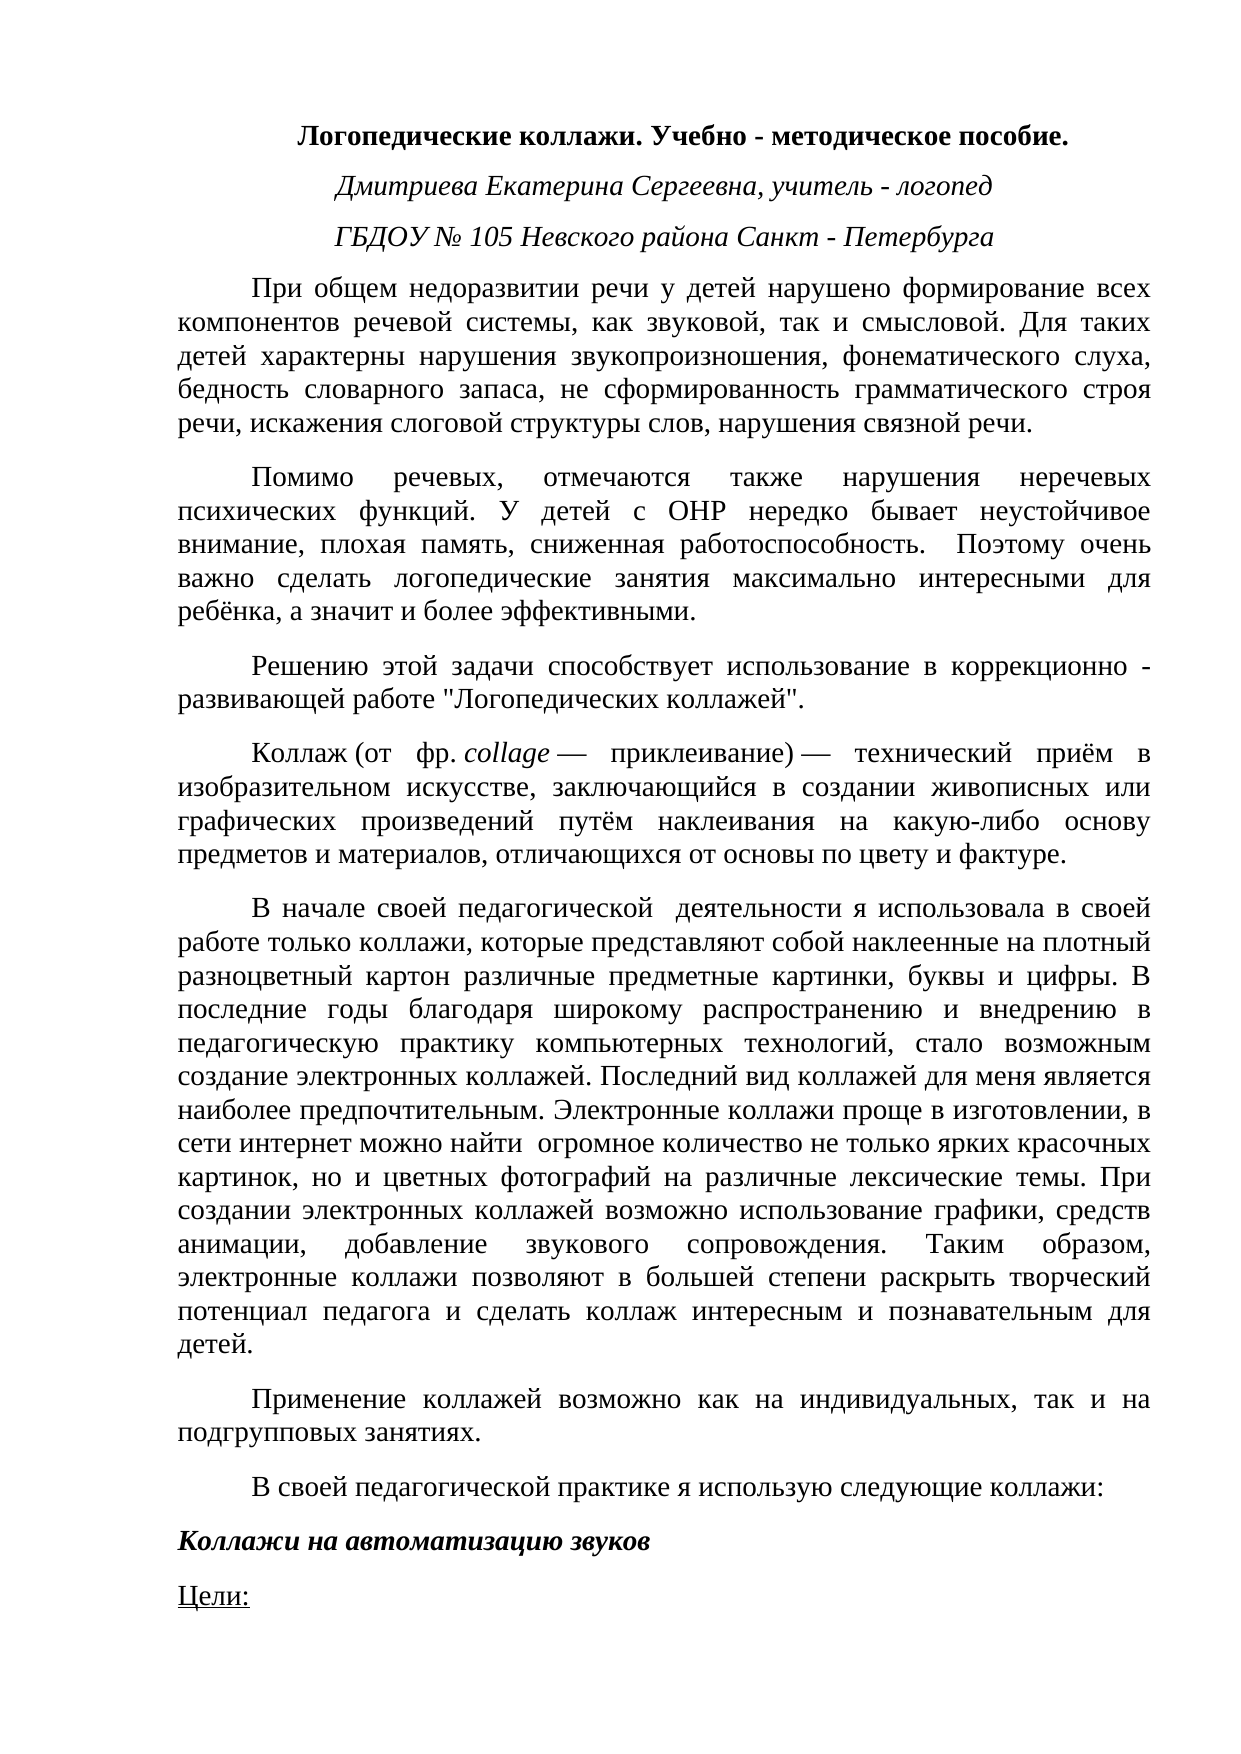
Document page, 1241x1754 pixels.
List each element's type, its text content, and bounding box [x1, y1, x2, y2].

text Коллажи на автоматизацию звуков [177, 1523, 1152, 1557]
text Применение коллажей возможно как на индивидуальных, так и на подгрупповых занятиях. [177, 1381, 1152, 1448]
text Коллаж (от фр. collage — приклеивание) — технический приём в изобразительном искусстве, заключающийся в создании живописных или графических произведений путём наклеивания на какую-либо основу предметов и материалов, отличающихся от основы по цвету и фактуре. [177, 736, 1152, 870]
text Помимо речевых, отмечаются также нарушения неречевых психических функций. У детей с ОНР нередко бывает неустойчивое внимание, плохая память, сниженная работоспособность. Поэтому очень важно сделать логопедические занятия максимально интересными для ребёнка, а значит и более эффективными. [177, 459, 1152, 627]
text Решению этой задачи способствует использование в коррекционно - развивающей работе "Логопедических коллажей". [177, 648, 1152, 715]
text Цели: [177, 1578, 1152, 1611]
text Логопедические коллажи. Учебно - методическое пособие. [177, 118, 1152, 152]
text В начале своей педагогической деятельности я использовала в своей работе только коллажи, которые представляют собой наклеенные на плотный разноцветный картон различные предметные картинки, буквы и цифры. В последние годы благодаря широкому распространению и внедрению в педагогическую практику компьютерных технологий, стало возможным создание электронных коллажей. Последний вид коллажей для меня является наиболее предпочтительным. Электронные коллажи проще в изготовлении, в сети интернет можно найти огромное количество не только ярких красочных картинок, но и цветных фотографий на различные лексические темы. При создании электронных коллажей возможно использование графики, средств анимации, добавление звукового сопровождения. Таким образом, электронные коллажи позволяют в большей степени раскрыть творческий потенциал педагога и сделать коллаж интересным и познавательным для детей. [177, 891, 1152, 1360]
text В своей педагогической практике я использую следующие коллажи: [177, 1469, 1152, 1502]
text ГБДОУ № 105 Невского района Санкт - Петербурга [177, 219, 1152, 253]
text При общем недоразвитии речи у детей нарушено формирование всех компонентов речевой системы, как звуковой, так и смысловой. Для таких детей характерны нарушения звукопроизношения, фонематического слуха, бедность словарного запаса, не сформированность грамматического строя речи, искажения слоговой структуры слов, нарушения связной речи. [177, 271, 1152, 438]
text Дмитриева Екатерина Сергеевна, учитель - логопед [177, 168, 1152, 202]
